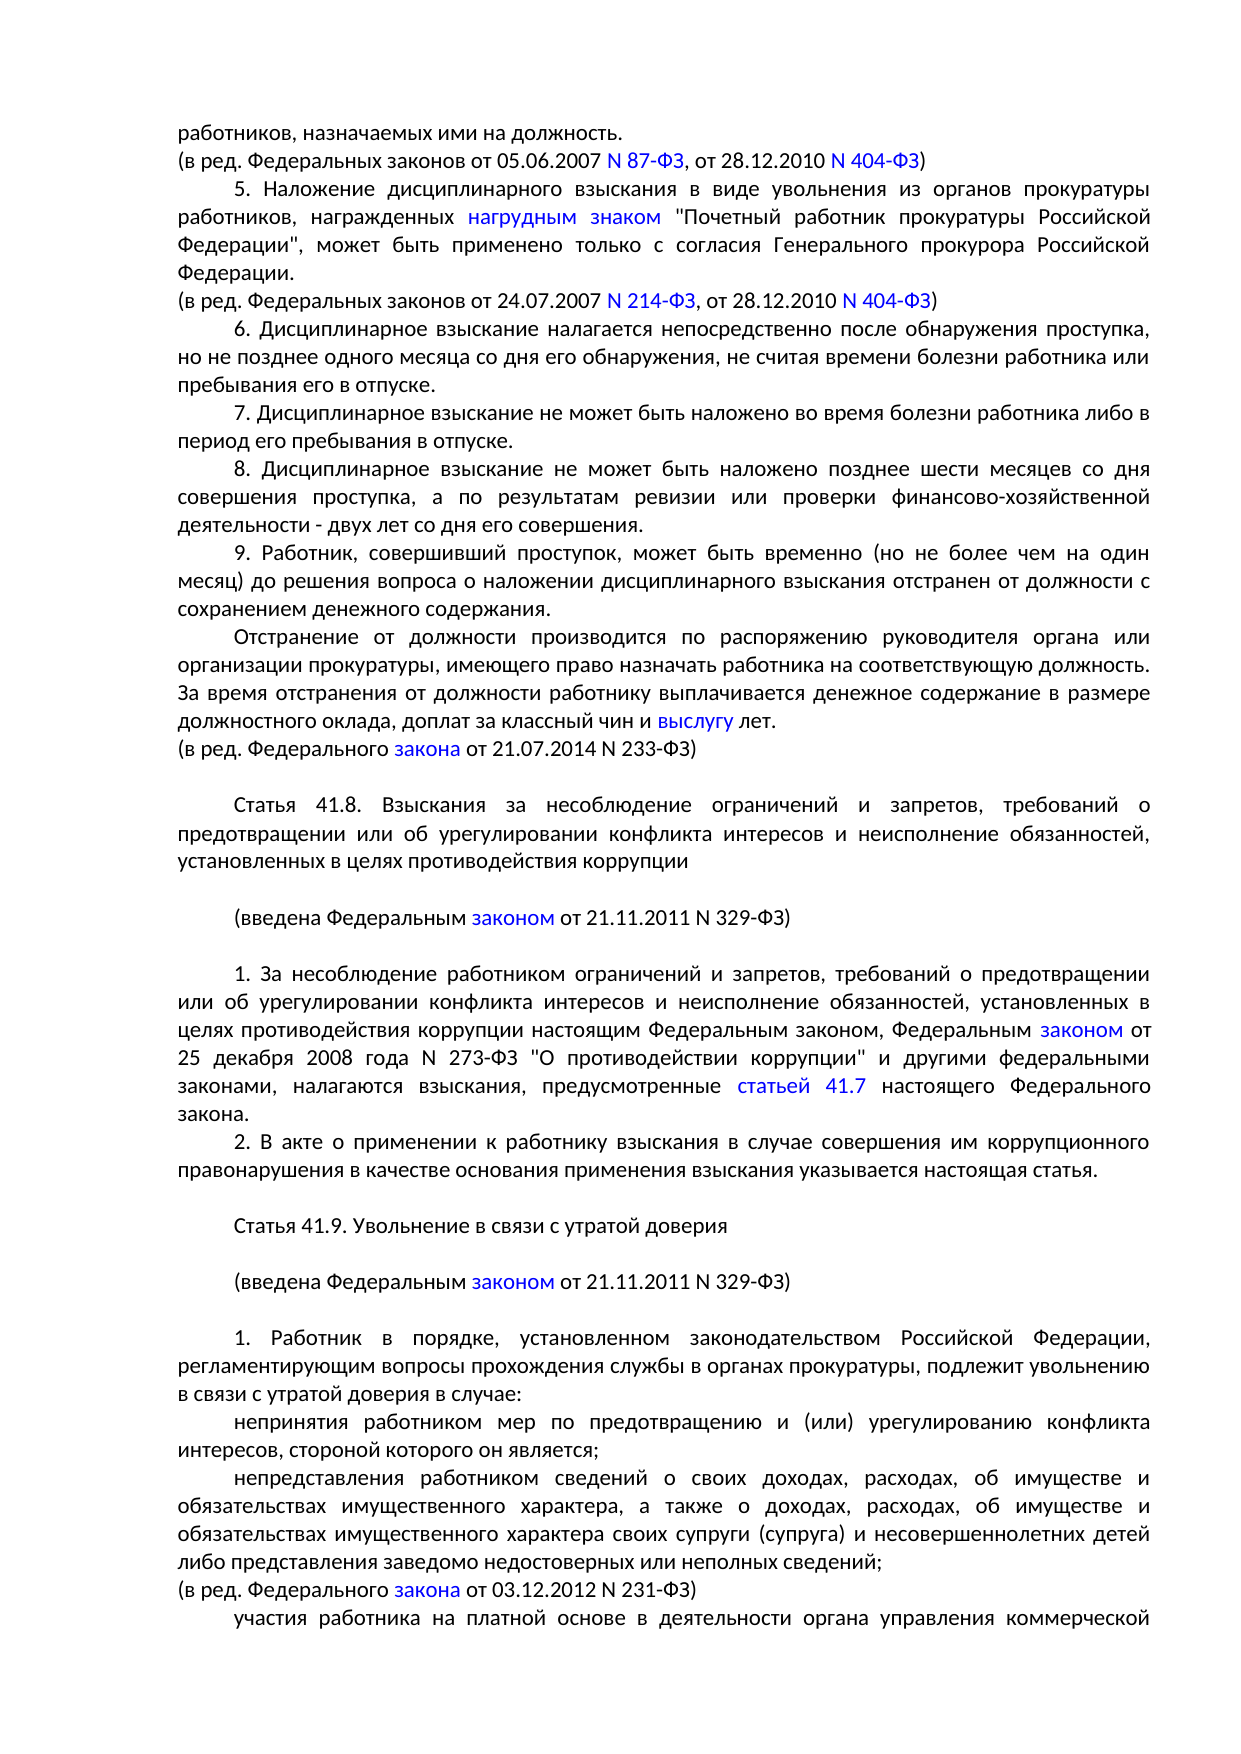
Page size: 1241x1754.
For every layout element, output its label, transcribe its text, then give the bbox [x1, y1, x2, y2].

text непринятия работником мер по предотвращению и (или) урегулированию конфликта интересов, стороной которого он является; [177, 1407, 1152, 1463]
text 5. Наложение дисциплинарного взыскания в виде увольнения из органов прокуратуры работников, награжденных нагрудным знаком "Почетный работник прокуратуры Российской Федерации", может быть применено только с согласия Генерального прокурора Российской Федерации. [177, 174, 1152, 286]
text 1. Работник в порядке, установленном законодательством Российской Федерации, регламентирующим вопросы прохождения службы в органах прокуратуры, подлежит увольнению в связи с утратой доверия в случае: [177, 1323, 1152, 1407]
text 7. Дисциплинарное взыскание не может быть наложено во время болезни работника либо в период его пребывания в отпуске. [177, 398, 1152, 454]
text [177, 1603, 1152, 1631]
text 6. Дисциплинарное взыскание налагается непосредственно после обнаружения проступка, но не позднее одного месяца со дня его обнаружения, не считая времени болезни работника или пребывания его в отпуске. [177, 314, 1152, 398]
text (введена Федеральным законом от 21.11.2011 N 329-ФЗ) [177, 903, 1152, 931]
text Статья 41.9. Увольнение в связи с утратой доверия [177, 1211, 1152, 1239]
text (в ред. Федерального закона от 21.07.2014 N 233-ФЗ) [177, 734, 1152, 763]
text (в ред. Федерального закона от 03.12.2012 N 231-ФЗ) [177, 1575, 1152, 1603]
text Отстранение от должности производится по распоряжению руководителя органа или организации прокуратуры, имеющего право назначать работника на соответствующую должность. За время отстранения от должности работнику выплачивается денежное содержание в размере должностного оклада, доплат за классный чин и выслугу лет. [177, 622, 1152, 734]
text 9. Работник, совершивший проступок, может быть временно (но не более чем на один месяц) до решения вопроса о наложении дисциплинарного взыскания отстранен от должности с сохранением денежного содержания. [177, 538, 1152, 622]
text (в ред. Федеральных законов от 05.06.2007 N 87-ФЗ, от 28.12.2010 N 404-ФЗ) [177, 146, 1152, 174]
text 2. В акте о применении к работнику взыскания в случае совершения им коррупционного правонарушения в качестве основания применения взыскания указывается настоящая статья. [177, 1127, 1152, 1183]
text (в ред. Федеральных законов от 24.07.2007 N 214-ФЗ, от 28.12.2010 N 404-ФЗ) [177, 286, 1152, 314]
text 1. За несоблюдение работником ограничений и запретов, требований о предотвращении или об урегулировании конфликта интересов и неисполнение обязанностей, установленных в целях противодействия коррупции настоящим Федеральным законом, Федеральным законом от 25 декабря 2008 года N 273-ФЗ "О противодействии коррупции" и другими федеральными законами, налагаются взыскания, предусмотренные статьей 41.7 настоящего Федерального закона. [177, 959, 1152, 1127]
text (введена Федеральным законом от 21.11.2011 N 329-ФЗ) [177, 1267, 1152, 1295]
text непредставления работником сведений о своих доходах, расходах, об имуществе и обязательствах имущественного характера, а также о доходах, расходах, об имуществе и обязательствах имущественного характера своих супруги (супруга) и несовершеннолетних детей либо представления заведомо недостоверных или неполных сведений; [177, 1463, 1152, 1575]
text Статья 41.8. Взыскания за несоблюдение ограничений и запретов, требований о предотвращении или об урегулировании конфликта интересов и неисполнение обязанностей, установленных в целях противодействия коррупции [177, 791, 1152, 875]
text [177, 118, 1152, 146]
text 8. Дисциплинарное взыскание не может быть наложено позднее шести месяцев со дня совершения проступка, а по результатам ревизии или проверки финансово-хозяйственной деятельности - двух лет со дня его совершения. [177, 454, 1152, 538]
